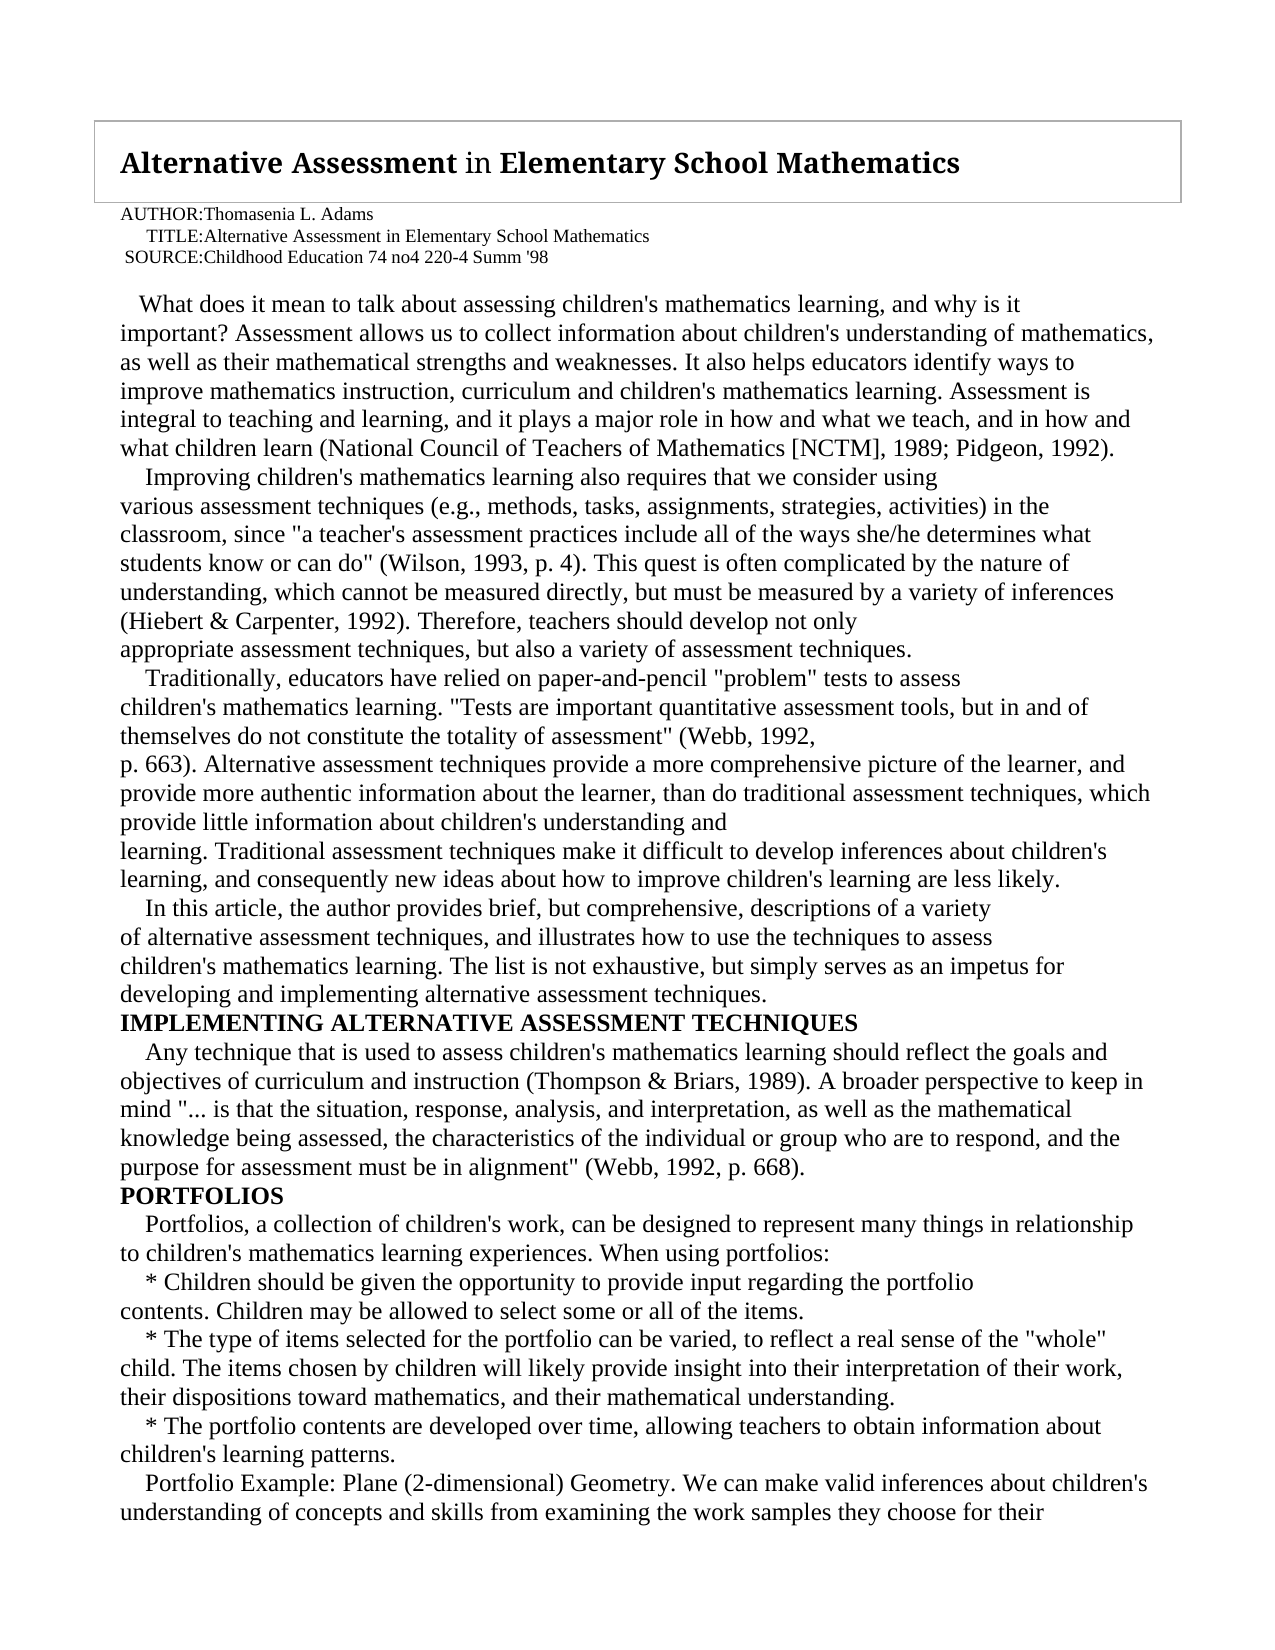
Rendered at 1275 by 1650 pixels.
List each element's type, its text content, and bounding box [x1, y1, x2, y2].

text What does it mean to talk about assessing children's mathematics learning, and why is it important? Assessment allows us to collect information about children's understanding of mathematics, as well as their mathematical strengths and weaknesses. It also helps educators identify ways to improve mathematics instruction, curriculum and children's mathematics learning. Assessment is integral to teaching and learning, and it plays a major role in how and what we teach, and in how and what children learn (National Council of Teachers of Mathematics [NCTM], 1989; Pidgeon, 1992). Improving children's mathematics learning also requires that we consider using various assessment techniques (e.g., methods, tasks, assignments, strategies, activities) in the classroom, since "a teacher's assessment practices include all of the ways she/he determines what students know or can do" (Wilson, 1993, p. 4). This quest is often complicated by the nature of understanding, which cannot be measured directly, but must be measured by a variety of inferences (Hiebert & Carpenter, 1992). Therefore, teachers should develop not only appropriate assessment techniques, but also a variety of assessment techniques. Traditionally, educators have relied on paper-and-pencil "problem" tests to assess children's mathematics learning. "Tests are important quantitative assessment tools, but in and of themselves do not constitute the totality of assessment" (Webb, 1992, p. 663). Alternative assessment techniques provide a more comprehensive picture of the learner, and provide more authentic information about the learner, than do traditional assessment techniques, which provide little information about children's understanding and learning. Traditional assessment techniques make it difficult to develop inferences about children's learning, and consequently new ideas about how to improve children's learning are less likely. In this article, the author provides brief, but comprehensive, descriptions of a variety of alternative assessment techniques, and illustrates how to use the techniques to assess children's mathematics learning. The list is not exhaustive, but simply serves as an impetus for developing and implementing alternative assessment techniques. [120, 268, 1155, 1008]
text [120, 1181, 1155, 1526]
table_cell TITLE: [120, 225, 203, 246]
table_header AUTHOR: [120, 203, 203, 225]
table_cell Alternative Assessment in Elementary School Mathematics [204, 225, 650, 246]
table_cell Childhood Education 74 no4 220-4 Summ '98 [204, 246, 650, 268]
table_cell SOURCE: [120, 246, 203, 268]
text IMPLEMENTING ALTERNATIVE ASSESSMENT TECHNIQUES Any technique that is used to assess children's mathematics learning should reflect the goals and objectives of curriculum and instruction (Thompson & Briars, 1989). A broader perspective to keep in mind "... is that the situation, response, analysis, and interpretation, as well as the mathematical knowledge being assessed, the characteristics of the individual or group who are to respond, and the purpose for assessment must be in alignment" (Webb, 1992, p. 668). [120, 1008, 1155, 1181]
table_header Thomasenia L. Adams [204, 203, 650, 225]
text Alternative Assessment in Elementary School Mathematics [95, 122, 1180, 202]
